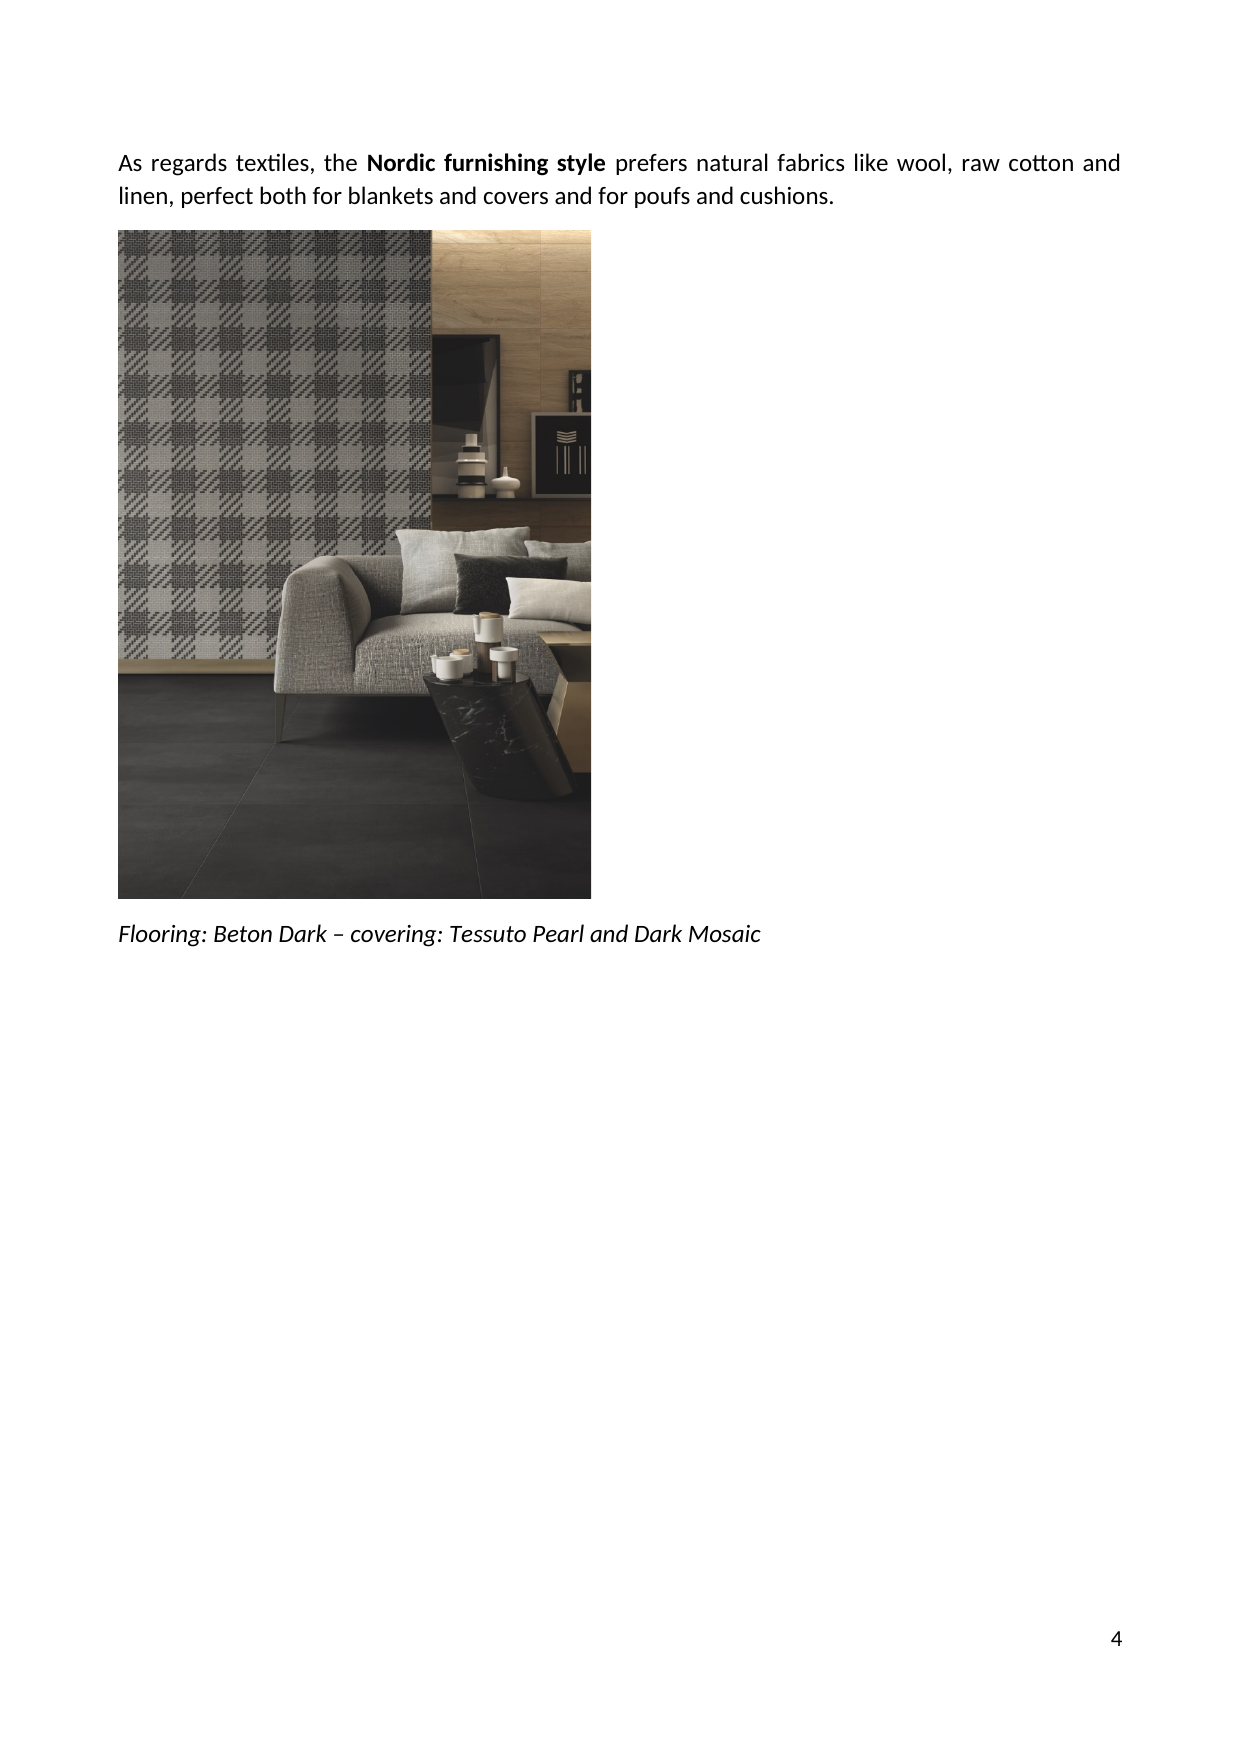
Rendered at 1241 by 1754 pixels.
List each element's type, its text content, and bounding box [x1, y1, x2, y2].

picture [118, 230, 592, 899]
text As regards textiles, the Nordic furnishing style prefers natural fabrics like wool, raw cotton and linen, perfect both for blankets and covers and for poufs and cushions. [118, 148, 1122, 211]
text Flooring: Beton Dark – covering: Tessuto Pearl and Dark Mosaic [118, 918, 1122, 948]
